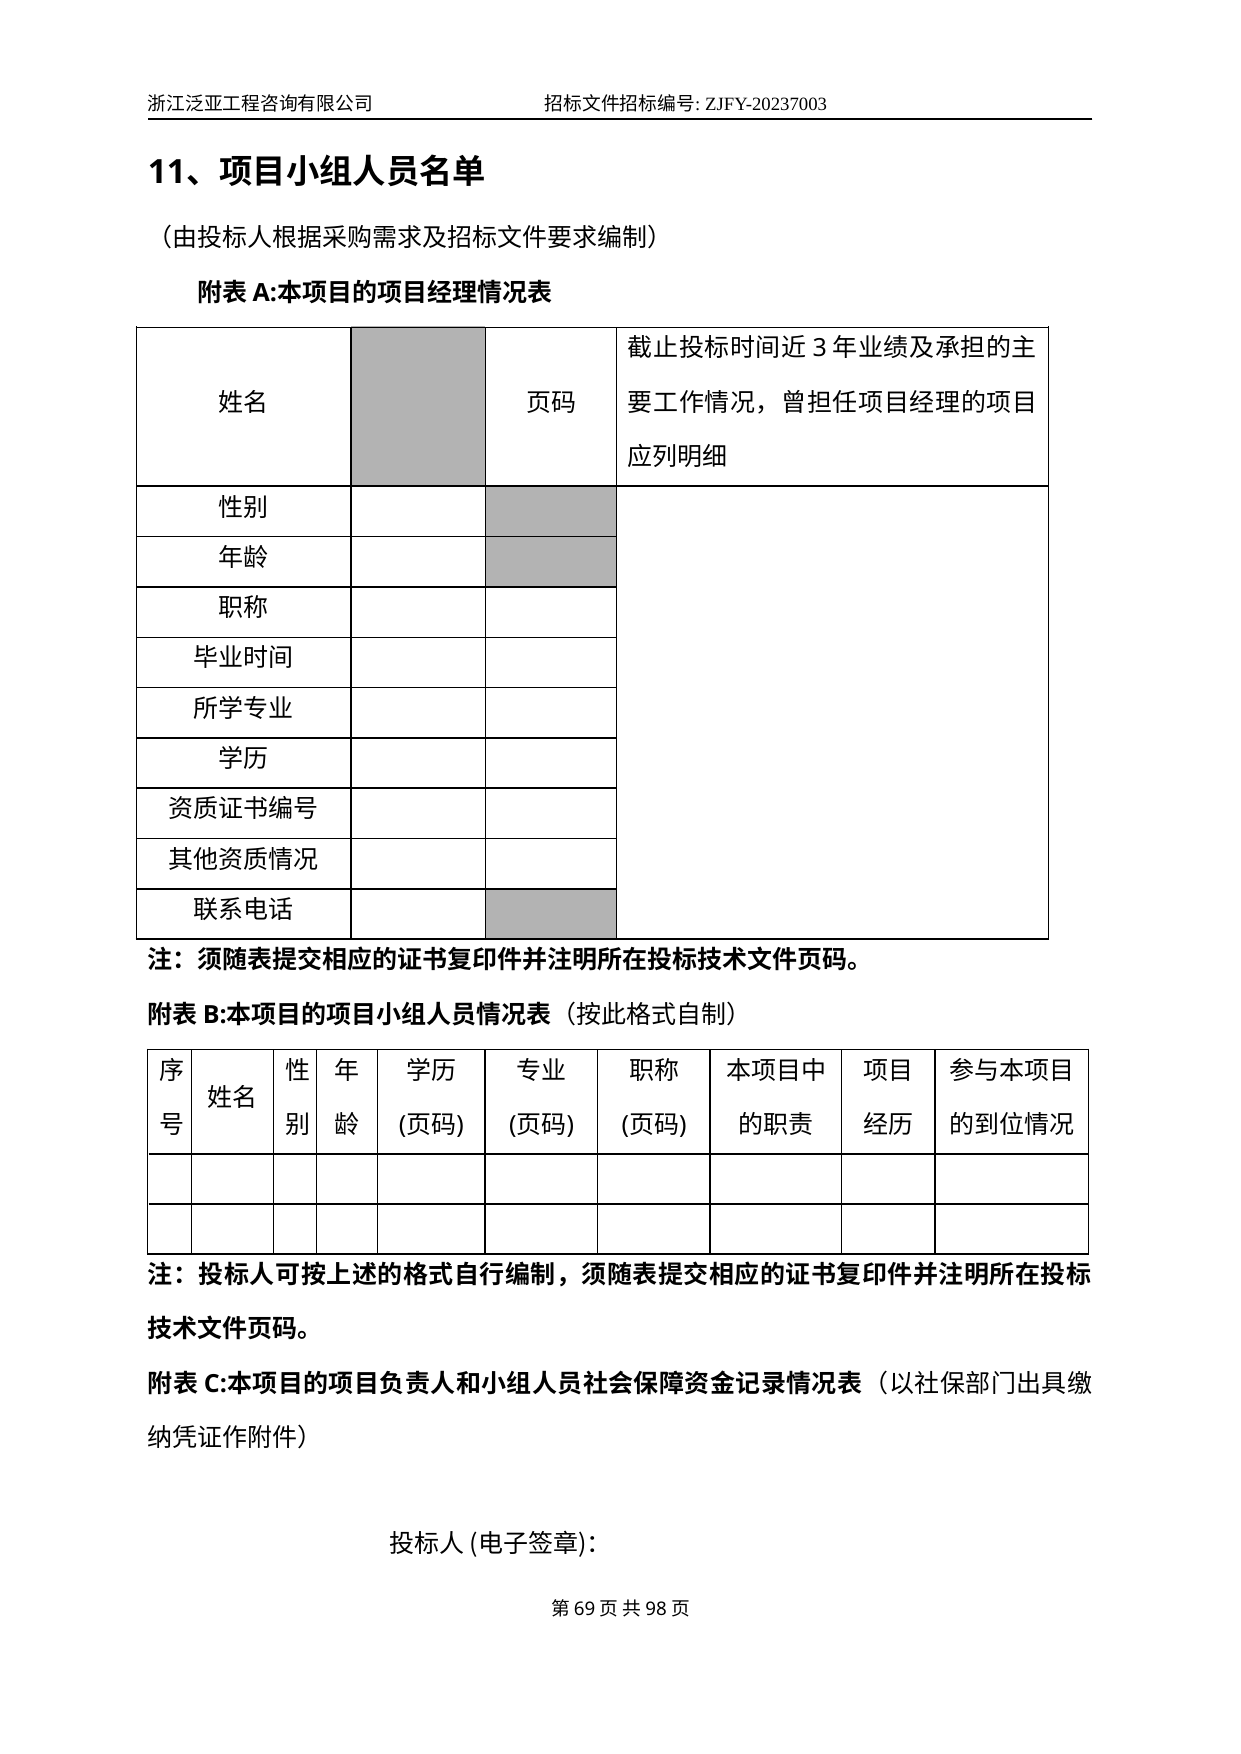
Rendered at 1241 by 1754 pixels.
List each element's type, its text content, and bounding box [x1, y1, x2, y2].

table_cell [936, 1155, 1088, 1203]
table_header 序号 [148, 1050, 191, 1153]
table_cell [192, 1205, 273, 1253]
table_cell [274, 1205, 316, 1253]
table_cell 毕业时间 [137, 638, 350, 687]
table_cell [486, 638, 616, 687]
table_cell [352, 839, 485, 888]
text 附表B:本项目的项目小组人员情况表（按此格式自制） [148, 994, 1092, 1030]
text 注：须随表提交相应的证书复印件并注明所在投标技术文件页码。 [148, 940, 1092, 976]
table_cell [486, 1155, 597, 1203]
text 注：投标人可按上述的格式自行编制，须随表提交相应的证书复印件并注明所在投标技术文件页码。 [148, 1254, 1092, 1345]
table_cell [352, 739, 485, 787]
table_cell [711, 1205, 841, 1253]
table_cell [842, 1155, 934, 1203]
table_cell [486, 839, 616, 888]
text 附表A:本项目的项目经理情况表 [148, 272, 1092, 308]
table_cell [842, 1205, 934, 1253]
table_header 专业 (页码) [486, 1050, 597, 1153]
text 投标人 (电子签章)： [148, 1523, 1092, 1559]
table_cell [598, 1205, 709, 1253]
table_cell 学历 [137, 739, 350, 787]
table_cell [352, 487, 485, 536]
table_cell [486, 789, 616, 838]
table_cell [378, 1205, 484, 1253]
table_cell 职称 [137, 588, 350, 636]
table_cell [317, 1205, 377, 1253]
table_cell [486, 890, 616, 938]
table_cell [486, 588, 616, 636]
table_header 本项目中的职责 [711, 1050, 841, 1153]
table_cell [711, 1155, 841, 1203]
table_cell [486, 487, 616, 536]
table_cell [352, 537, 485, 586]
table_cell [486, 1205, 597, 1253]
table_cell [352, 688, 485, 737]
table_cell [352, 789, 485, 838]
table_cell [148, 1154, 191, 1203]
table_cell [148, 1204, 191, 1253]
table_header 项目经历 [842, 1050, 934, 1153]
table_cell [598, 1155, 709, 1203]
table_cell 年龄 [137, 537, 350, 586]
table_header 性别 [274, 1050, 316, 1153]
table_cell 其他资质情况 [137, 839, 350, 888]
table_cell [486, 688, 616, 737]
table_header 截止投标时间近3年业绩及承担的主要工作情况，曾担任项目经理的项目应列明细 [617, 328, 1048, 485]
table_cell [936, 1205, 1088, 1253]
table_cell 所学专业 [137, 688, 350, 737]
table_cell [192, 1155, 273, 1203]
text （由投标人根据采购需求及招标文件要求编制） [148, 218, 1092, 254]
table_header 姓名 [192, 1050, 273, 1153]
table_cell 联系电话 [137, 890, 350, 938]
table_cell [352, 588, 485, 636]
table_header 年龄 [317, 1050, 377, 1153]
table_header 学历 (页码) [378, 1050, 484, 1153]
table_cell [317, 1155, 377, 1203]
table_header 姓名 [137, 328, 350, 485]
table_cell [486, 739, 616, 787]
table_cell [486, 537, 616, 586]
text 11、项目小组人员名单 [148, 145, 1092, 193]
table_cell [352, 890, 485, 938]
table_cell [617, 487, 1048, 938]
table_cell 性别 [137, 487, 350, 536]
table_cell [378, 1155, 484, 1203]
table_cell [274, 1155, 316, 1203]
table_header [352, 328, 485, 485]
table_header 参与本项目的到位情况 [936, 1050, 1088, 1153]
table_cell 资质证书编号 [137, 789, 350, 838]
table_header 职称 (页码) [598, 1050, 709, 1153]
text 附表C:本项目的项目负责人和小组人员社会保障资金记录情况表（以社保部门出具缴纳凭证作附件） [148, 1363, 1092, 1454]
table_header 页码 [486, 328, 616, 485]
table_cell [352, 638, 485, 687]
